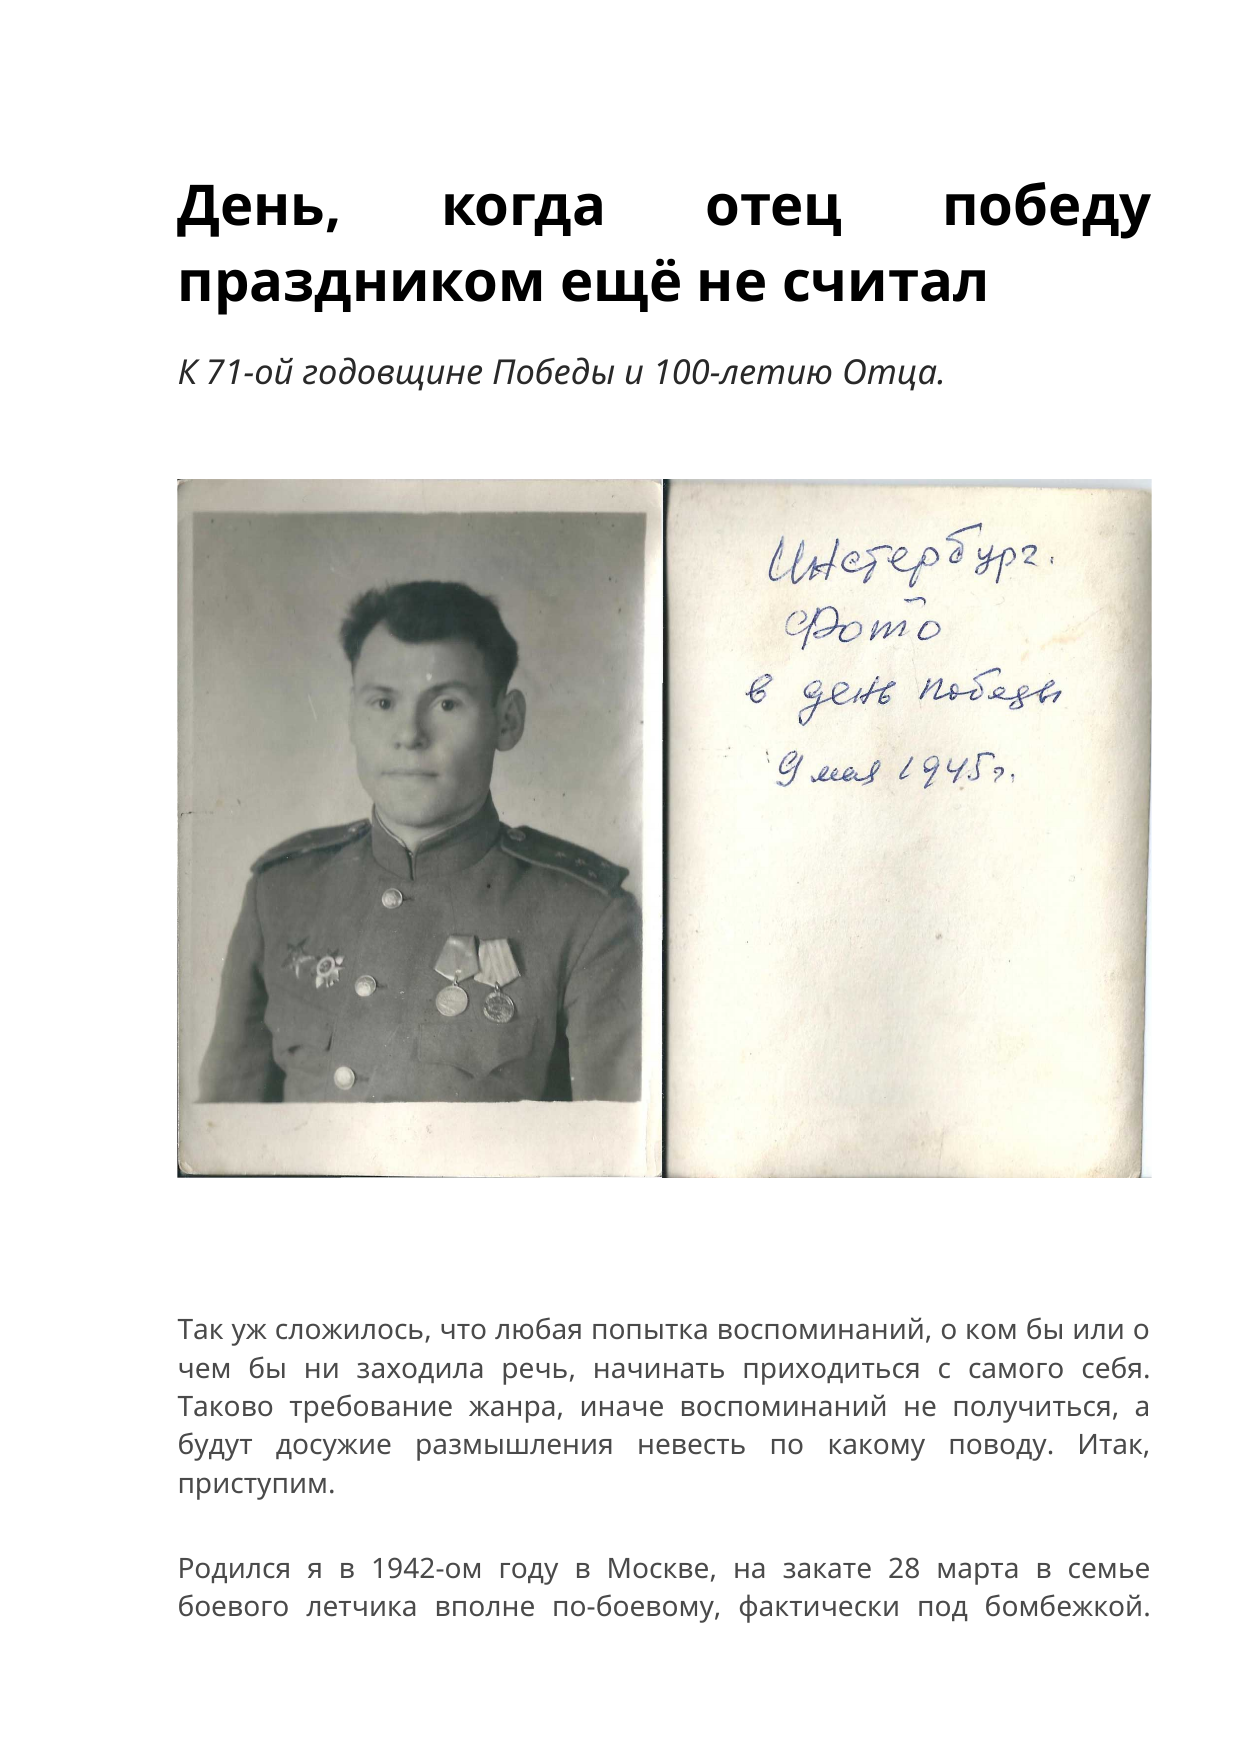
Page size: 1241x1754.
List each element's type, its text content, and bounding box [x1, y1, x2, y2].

text Так уж сложилось, что любая попытка воспоминаний, о ком бы или о чем бы ни заходила речь, начинать приходиться с самого себя. Таково требование жанра, иначе воспоминаний не получиться, а будут досужие размышления невесть по какому поводу. Итак, приступим. [177, 1310, 1152, 1501]
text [177, 1548, 1152, 1625]
text День, когда отец победу праздником ещё не считал [177, 165, 1152, 318]
text К 71-ой годовщине Победы и 100-летию Отца. [177, 347, 1152, 394]
picture [177, 479, 1152, 1178]
